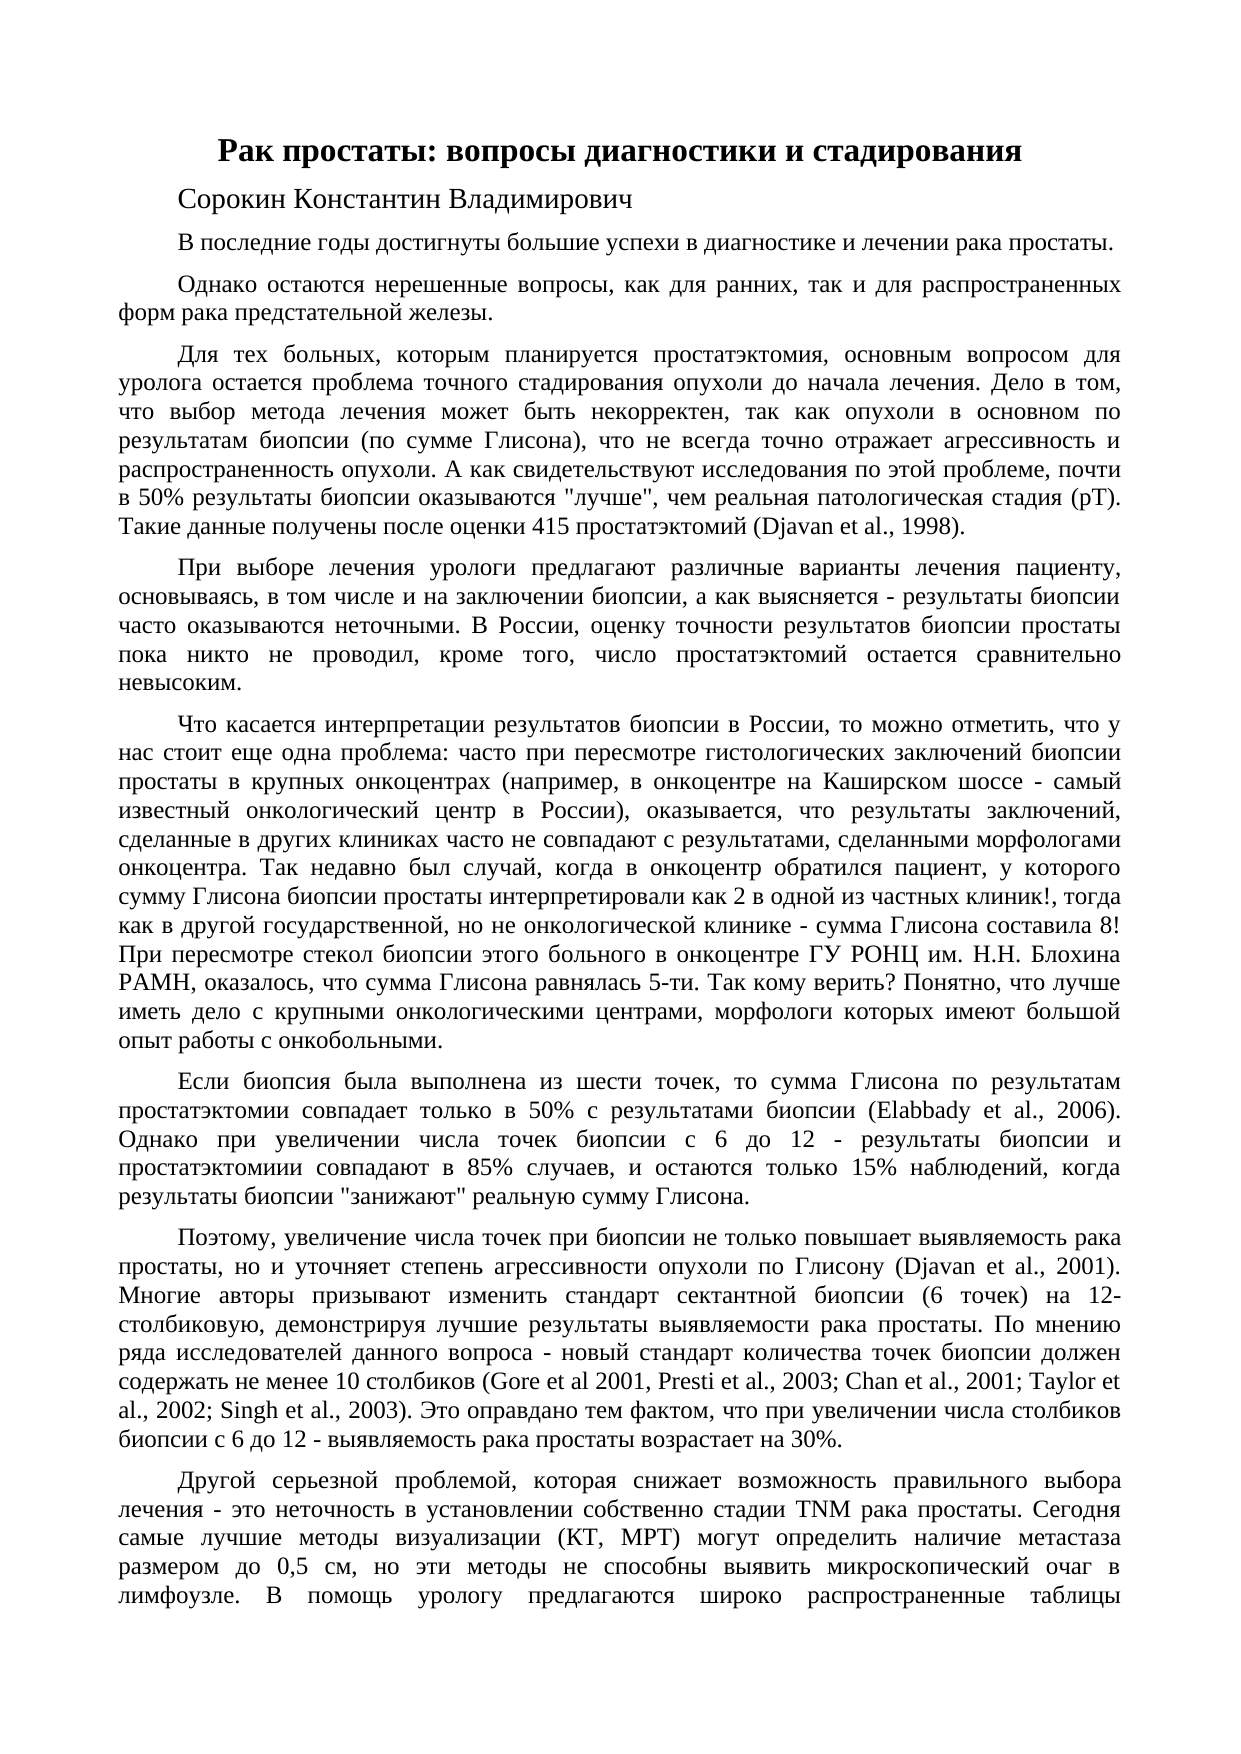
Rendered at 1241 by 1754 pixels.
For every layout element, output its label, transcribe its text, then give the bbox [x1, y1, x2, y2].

text Поэтому, увеличение числа точек при биопсии не только повышает выявляемость рака простаты, но и уточняет степень агрессивности опухоли по Глисону (Djavan et al., 2001). Многие авторы призывают изменить стандарт сектантной биопсии (6 точек) на 12-столбиковую, демонстрируя лучшие результаты выявляемости рака простаты. По мнению ряда исследователей данного вопроса - новый стандарт количества точек биопсии должен содержать не менее 10 столбиков (Gore et al 2001, Presti et al., 2003; Chan et al., 2001; Taylor et al., 2002; Singh et al., 2003). Это оправдано тем фактом, что при увеличении числа столбиков биопсии с 6 до 12 - выявляемость рака простаты возрастает на 30%. [118, 1222, 1122, 1452]
text При выборе лечения урологи предлагают различные варианты лечения пациенту, основываясь, в том числе и на заключении биопсии, а как выясняется - результаты биопсии часто оказываются неточными. В России, оценку точности результатов биопсии простаты пока никто не проводил, кроме того, число простатэктомий остается сравнительно невысоким. [118, 552, 1122, 696]
text Что касается интерпретации результатов биопсии в России, то можно отметить, что у нас стоит еще одна проблема: часто при пересмотре гистологических заключений биопсии простаты в крупных онкоцентрах (например, в онкоцентре на Каширском шоссе - самый известный онкологический центр в России), оказывается, что результаты заключений, сделанные в других клиниках часто не совпадают с результатами, сделанными морфологами онкоцентра. Так недавно был случай, когда в онкоцентр обратился пациент, у которого сумму Глисона биопсии простаты интерпретировали как 2 в одной из частных клиник!, тогда как в другой государственной, но не онкологической клинике - сумма Глисона составила 8! При пересмотре стекол биопсии этого больного в онкоцентре ГУ РОНЦ им. Н.Н. Блохина РАМН, оказалось, что сумма Глисона равнялась 5-ти. Так кому верить? Понятно, что лучше иметь дело с крупными онкологическими центрами, морфологи которых имеют большой опыт работы с онкобольными. [118, 709, 1122, 1054]
text Для тех больных, которым планируется простатэктомия, основным вопросом для уролога остается проблема точного стадирования опухоли до начала лечения. Дело в том, что выбор метода лечения может быть некорректен, так как опухоли в основном по результатам биопсии (по сумме Глисона), что не всегда точно отражает агрессивность и распространенность опухоли. А как свидетельствуют исследования по этой проблеме, почти в 50% результаты биопсии оказываются "лучше", чем реальная патологическая стадия (pT). Такие данные получены после оценки 415 простатэктомий (Djavan et al., 1998). [118, 339, 1122, 540]
text Сорокин Константин Владимирович [118, 181, 1122, 215]
text Если биопсия была выполнена из шести точек, то сумма Глисона по результатам простатэктомии совпадает только в 50% с результатами биопсии (Elabbady et al., 2006). Однако при увеличении числа точек биопсии с 6 до 12 - результаты биопсии и простатэктомиии совпадают в 85% случаев, и остаются только 15% наблюдений, когда результаты биопсии "занижают" реальную сумму Глисона. [118, 1066, 1122, 1210]
text В последние годы достигнуты большие успехи в диагностике и лечении рака простаты. [118, 227, 1122, 256]
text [118, 1465, 1122, 1609]
text Рак простаты: вопросы диагностики и стадирования [118, 131, 1122, 169]
text Однако остаются нерешенные вопросы, как для ранних, так и для распространенных форм рака предстательной железы. [118, 269, 1122, 326]
